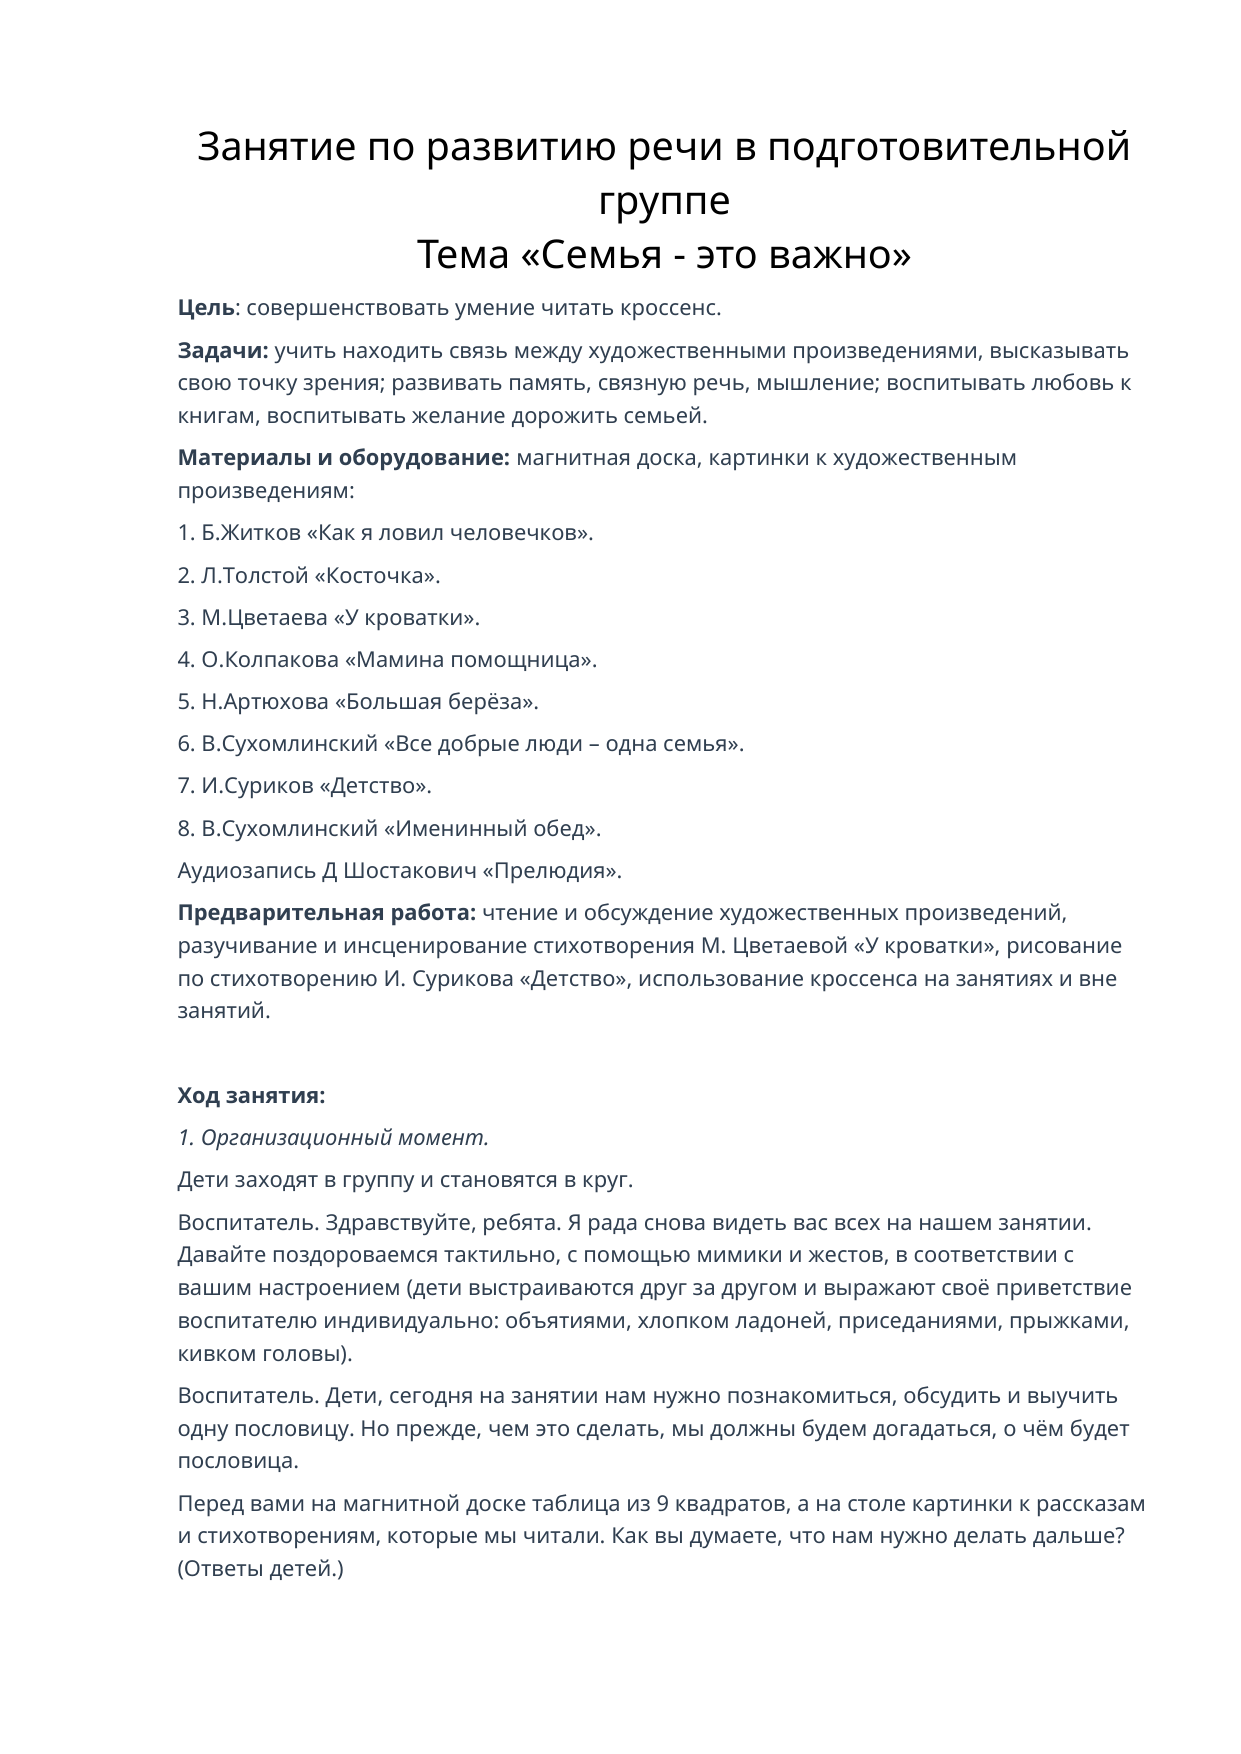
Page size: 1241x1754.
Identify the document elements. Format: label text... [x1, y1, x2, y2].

text Предварительная работа: чтение и обсуждение художественных произведений, разучивание и инсценирование стихотворения М. Цветаевой «У кроватки», рисование по стихотворению И. Сурикова «Детство», использование кроссенса на занятиях и вне занятий. [177, 894, 1152, 1025]
text 1. Организационный момент. [177, 1119, 1152, 1152]
text Задачи: учить находить связь между художественными произведениями, высказывать свою точку зрения; развивать память, связную речь, мышление; воспитывать любовь к книгам, воспитывать желание дорожить семьей. [177, 332, 1152, 430]
text Ход занятия: [177, 1077, 1152, 1110]
text 6. В.Сухомлинский «Все добрые люди – одна семья». [177, 725, 1152, 758]
text Аудиозапись Д Шостакович «Прелюдия». [177, 852, 1152, 885]
text Материалы и оборудование: магнитная доска, картинки к художественным произведениям: [177, 439, 1152, 505]
text Воспитатель. Дети, сегодня на занятии нам нужно познакомиться, обсудить и выучить одну пословицу. Но прежде, чем это сделать, мы должны будем догадаться, о чём будет пословица. [177, 1377, 1152, 1475]
text 1. Б.Житков «Как я ловил человечков». [177, 514, 1152, 547]
text Воспитатель. Здравствуйте, ребята. Я рада снова видеть вас всех на нашем занятии. Давайте поздороваемся тактильно, с помощью мимики и жестов, в соответствии с вашим настроением (дети выстраиваются друг за другом и выражают своё приветствие воспитателю индивидуально: объятиями, хлопком ладоней, приседаниями, прыжками, кивком головы). [177, 1203, 1152, 1367]
text Перед вами на магнитной доске таблица из 9 квадратов, а на столе картинки к рассказам и стихотворениям, которые мы читали. Как вы думаете, что нам нужно делать дальше? (Ответы детей.) [177, 1485, 1152, 1583]
text 8. В.Сухомлинский «Именинный обед». [177, 810, 1152, 842]
text Занятие по развитию речи в подготовительной группе Тема «Семья - это важно» [177, 118, 1152, 280]
text 5. Н.Артюхова «Большая берёза». [177, 683, 1152, 716]
text 4. О.Колпакова «Мамина помощница». [177, 641, 1152, 674]
text 3. М.Цветаева «У кроватки». [177, 599, 1152, 632]
text 7. И.Суриков «Детство». [177, 767, 1152, 800]
text Цель: совершенствовать умение читать кроссенс. [177, 289, 1152, 322]
text Дети заходят в группу и становятся в круг. [177, 1161, 1152, 1194]
text 2. Л.Толстой «Косточка». [177, 557, 1152, 589]
